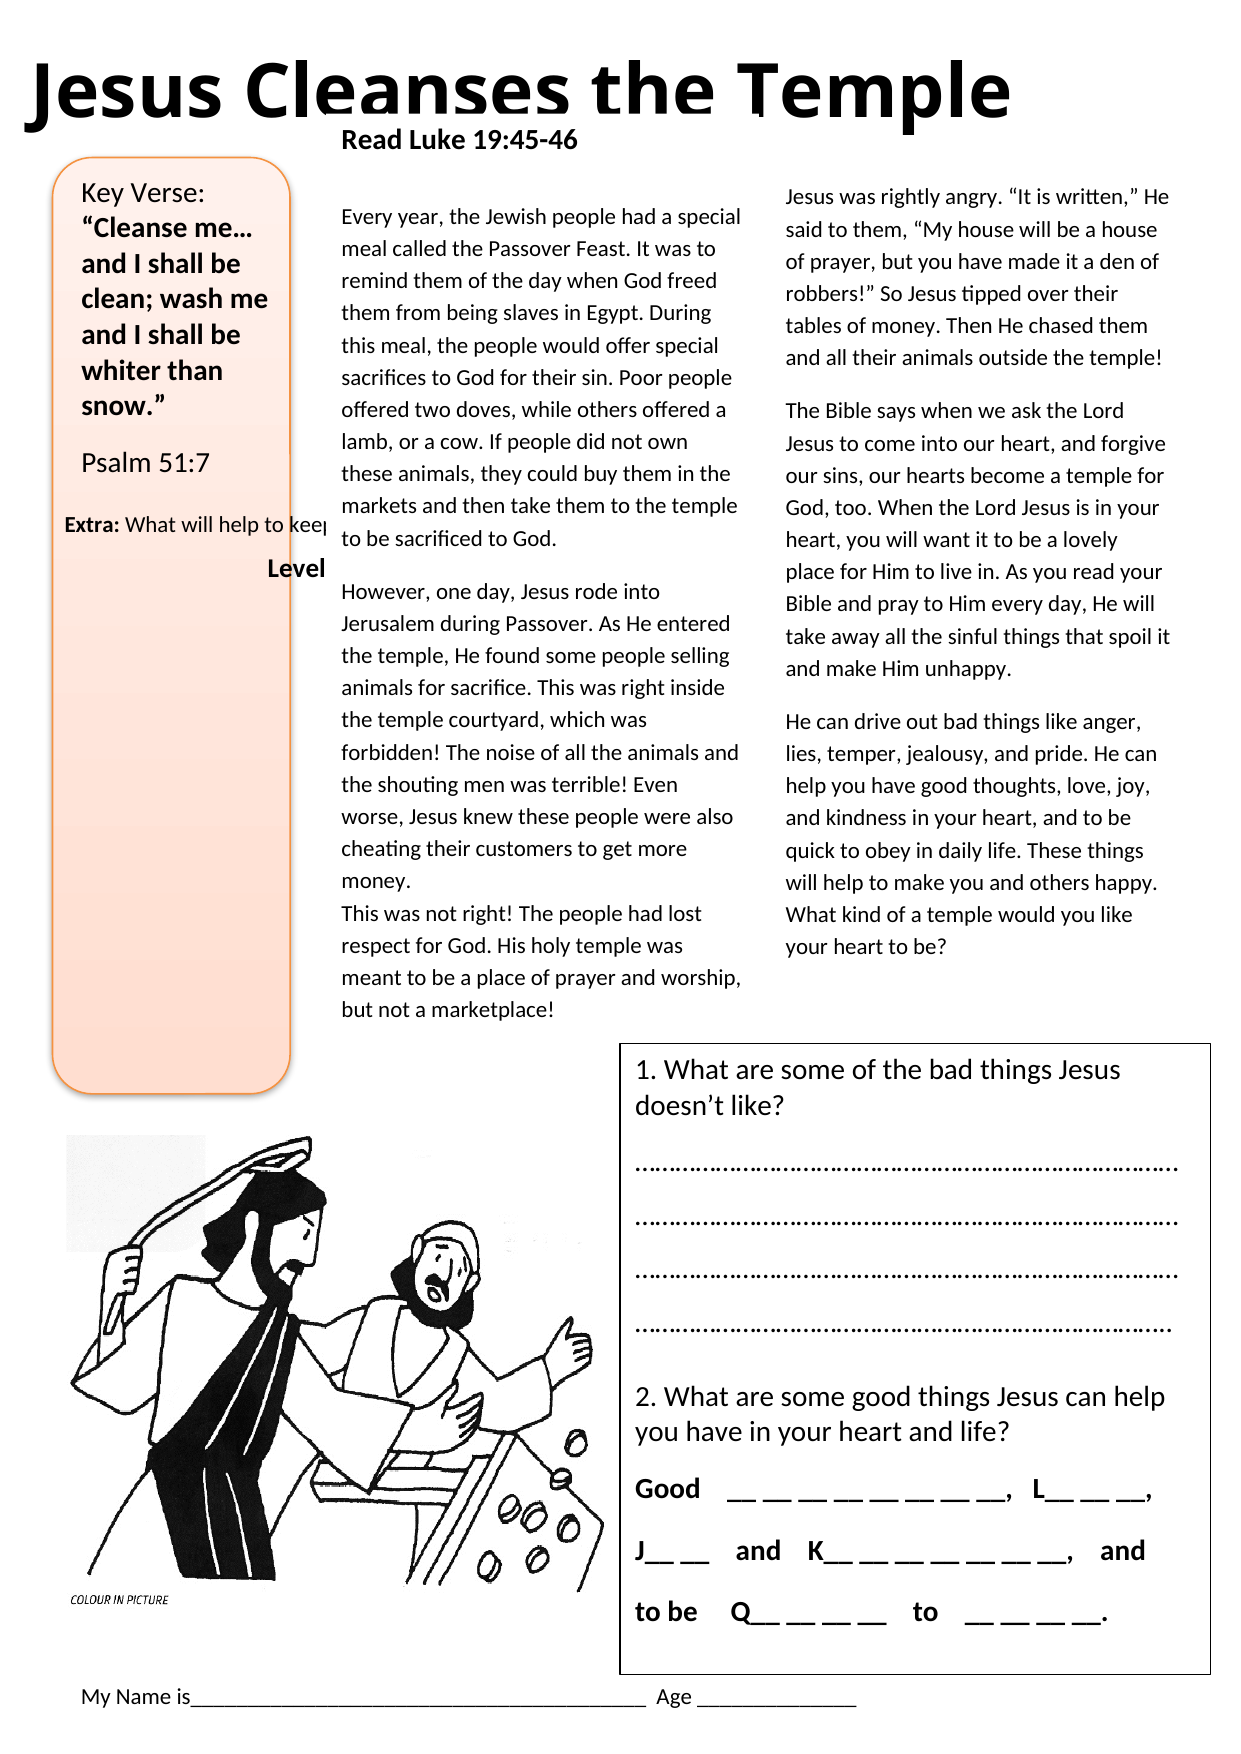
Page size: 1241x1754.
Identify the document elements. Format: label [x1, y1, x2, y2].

picture [66, 1135, 608, 1609]
